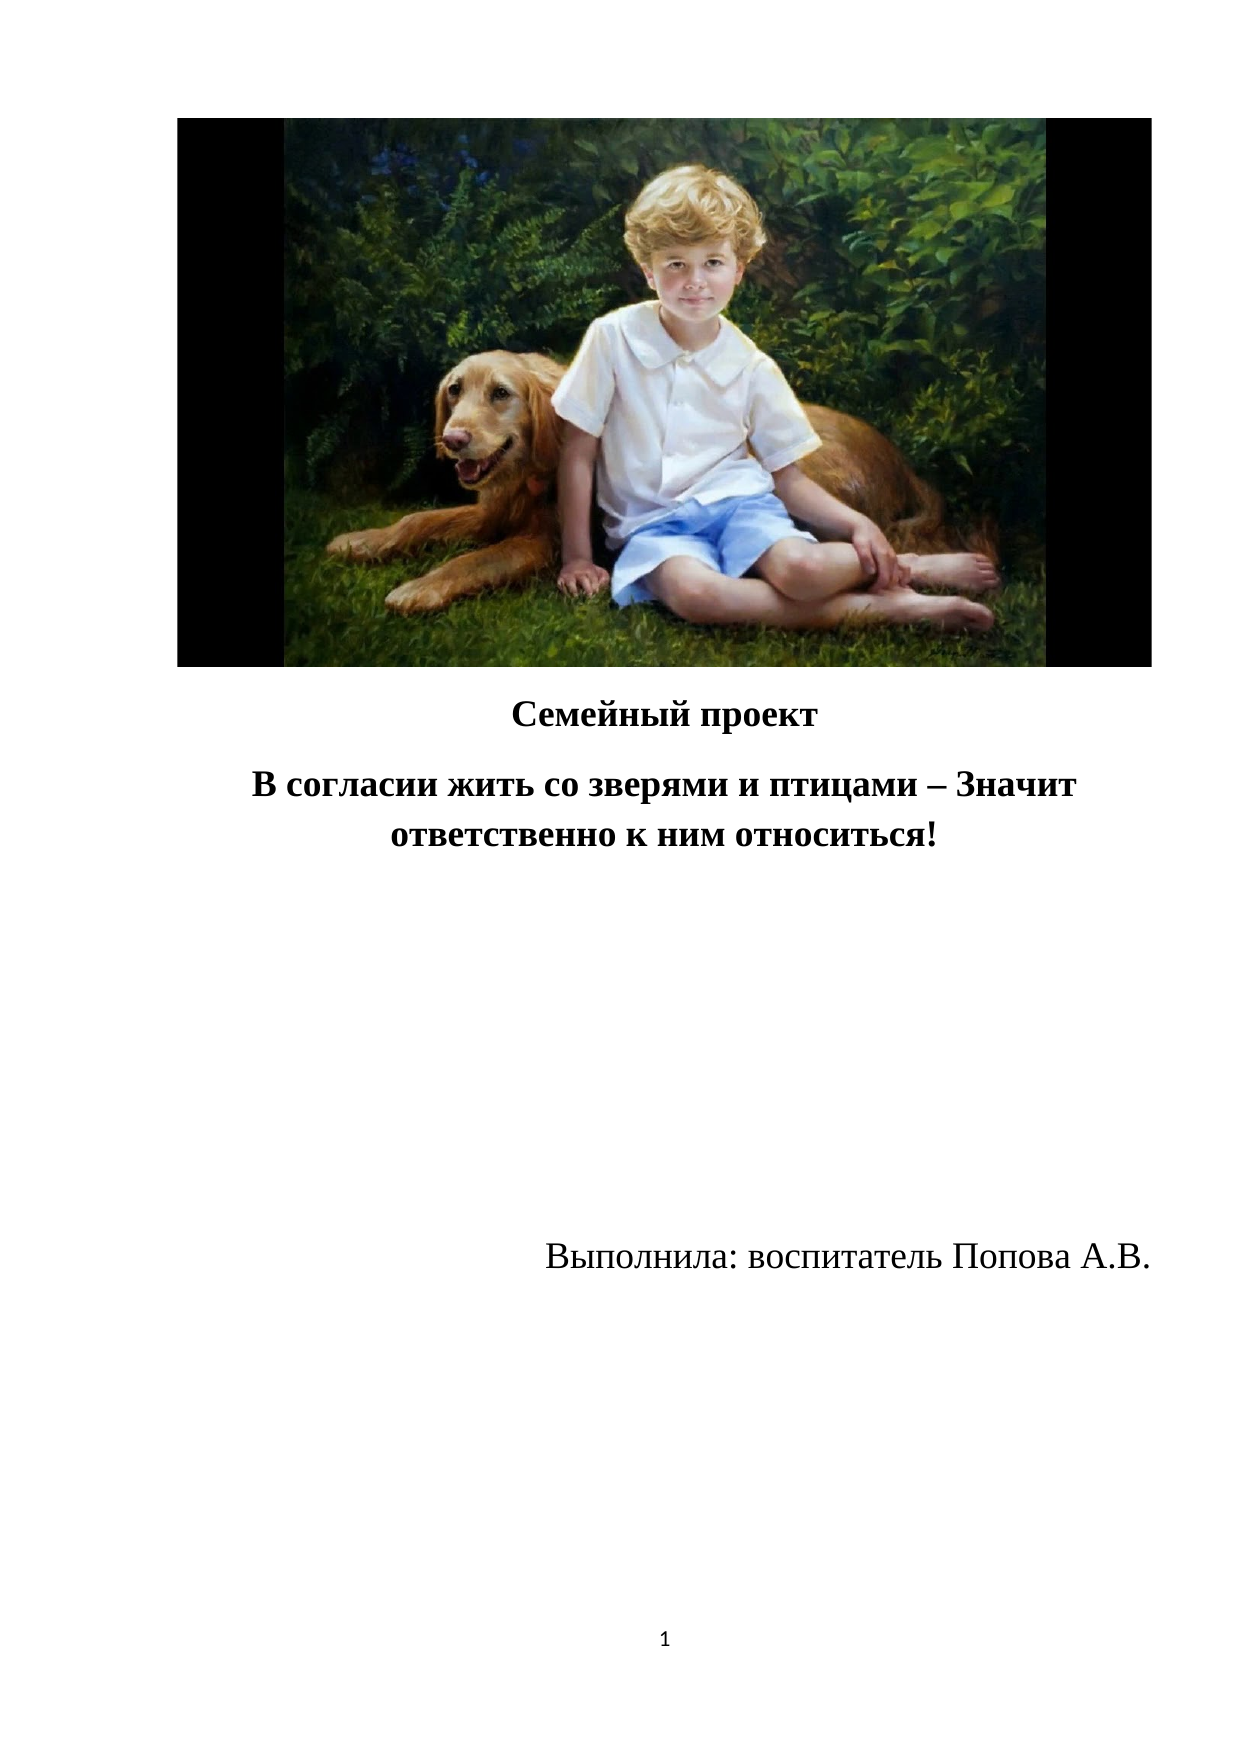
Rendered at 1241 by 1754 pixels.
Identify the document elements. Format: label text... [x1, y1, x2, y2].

picture [177, 118, 1152, 667]
text В согласии жить со зверями и птицами – Значит ответственно к ним относиться! [177, 762, 1152, 854]
text Выполнила: воспитатель Попова А.В. [177, 1234, 1152, 1277]
text Семейный проект [177, 691, 1152, 734]
